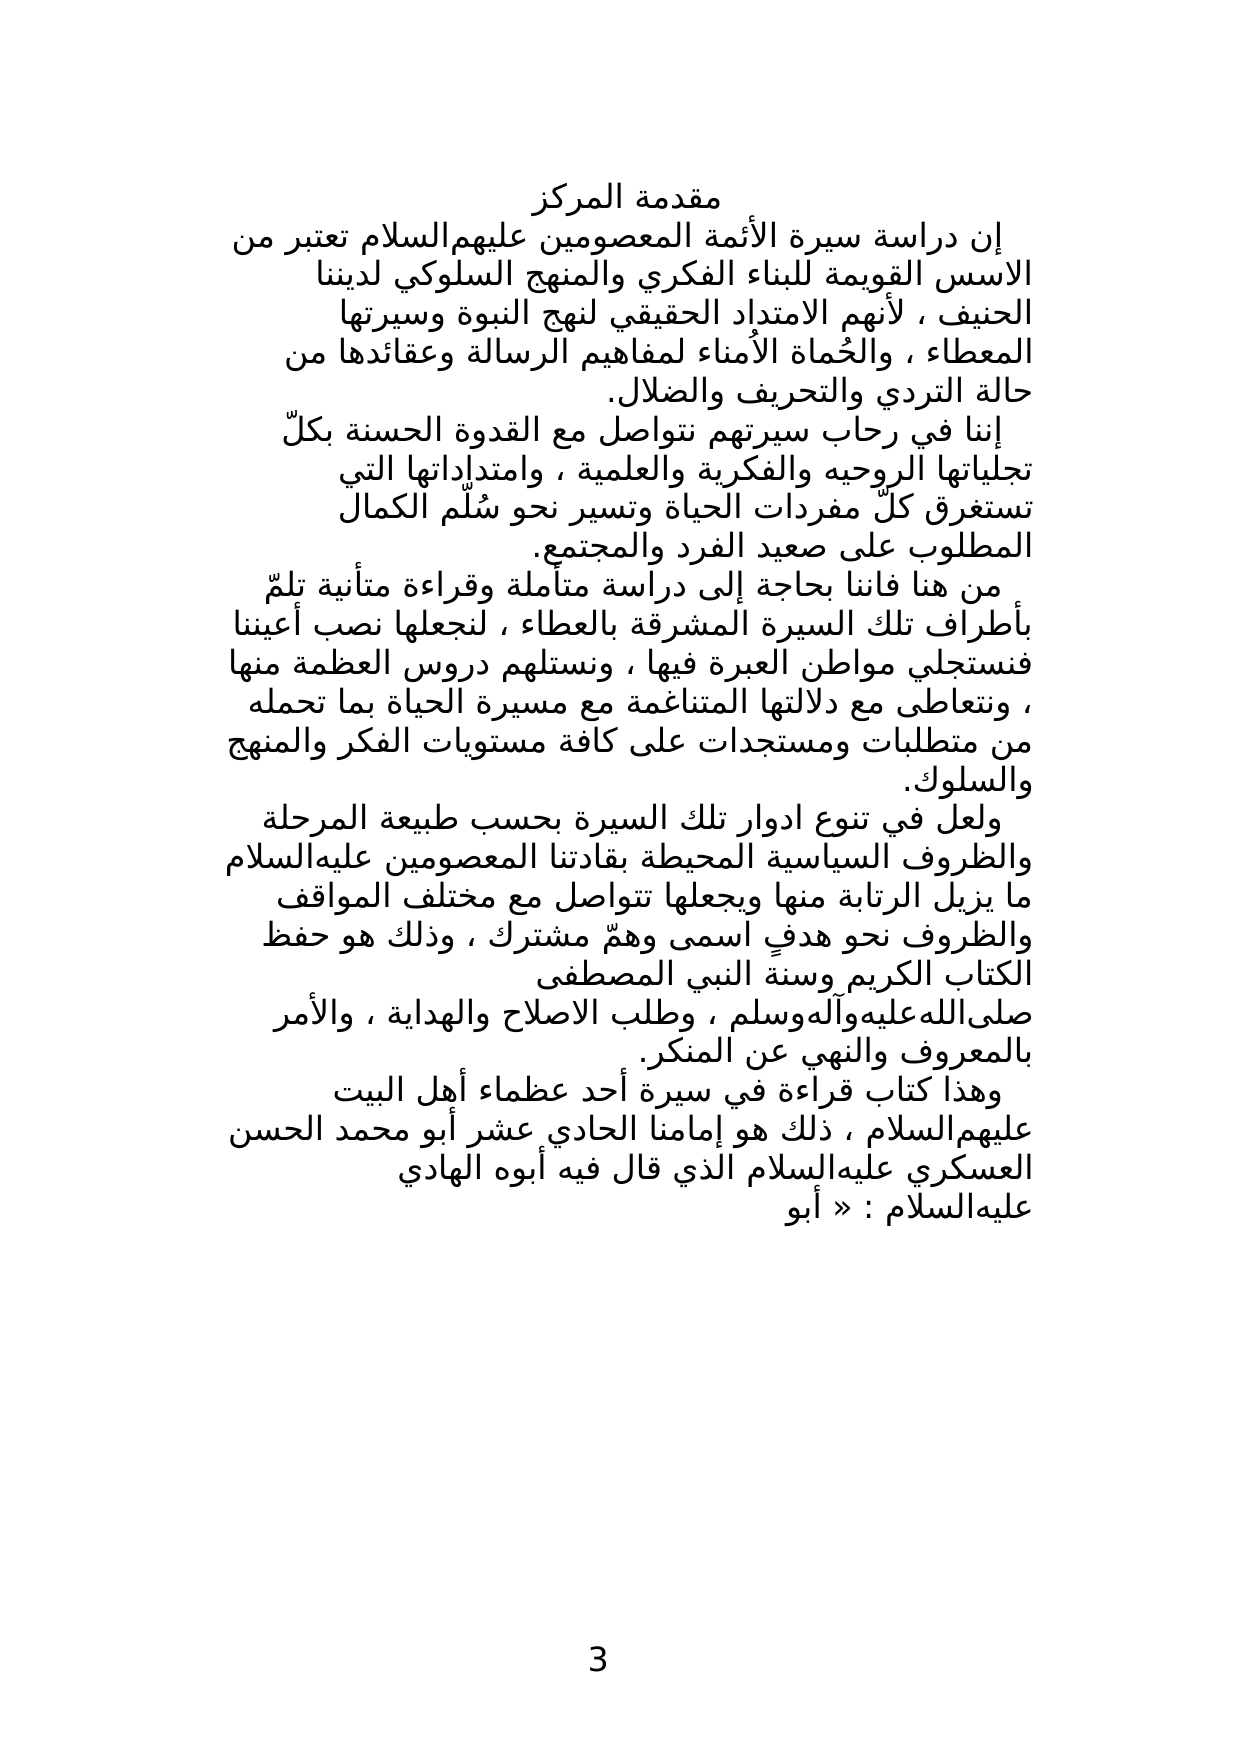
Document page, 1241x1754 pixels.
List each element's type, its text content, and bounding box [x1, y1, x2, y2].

text من هنا فاننا بحاجة إلى دراسة متأملة وقراءة متأنية تلمّ بأطراف تلك السيرة المشرقة بالعطاء ، لنجعلها نصب أعيننا فنستجلي مواطن العبرة فيها ، ونستلهم دروس العظمة منها ، ونتعاطى مع دلالتها المتناغمة مع مسيرة الحياة بما تحمله من متطلبات ومستجدات على كافة مستويات الفكر والمنهج والسلوك. [222, 566, 1033, 799]
text وهذا كتاب قراءة في سيرة أحد عظماء أهل البيت عليهم‌السلام ، ذلك هو إمامنا الحادي عشر أبو محمد الحسن العسكري عليه‌السلام الذي قال فيه أبوه الهادي عليه‌السلام : « أبو [222, 1071, 1033, 1226]
text ولعل في تنوع ادوار تلك السيرة بحسب طبيعة المرحلة والظروف السياسية المحيطة بقادتنا المعصومين عليه‌السلام ما يزيل الرتابة منها ويجعلها تتواصل مع مختلف المواقف والظروف نحو هدفٍ اسمى وهمّ مشترك ، وذلك هو حفظ الكتاب الكريم وسنة النبي المصطفى صلى‌الله‌عليه‌وآله‌وسلم ، وطلب الاصلاح والهداية ، والأمر بالمعروف والنهي عن المنكر. [222, 799, 1033, 1071]
text مقدمة المركز [222, 177, 1033, 216]
text إن دراسة سيرة الأئمة المعصومين عليهم‌السلام تعتبر من الاسس القويمة للبناء الفكري والمنهج السلوكي لديننا الحنيف ، لأنهم الامتداد الحقيقي لنهج النبوة وسيرتها المعطاء ، والحُماة الاُمناء لمفاهيم الرسالة وعقائدها من حالة التردي والتحريف والضلال. [222, 216, 1033, 410]
text إننا في رحاب سيرتهم نتواصل مع القدوة الحسنة بكلّ تجلياتها الروحيه والفكرية والعلمية ، وامتداداتها التي تستغرق كلّ مفردات الحياة وتسير نحو سُلّم الكمال المطلوب على صعيد الفرد والمجتمع. [222, 410, 1033, 566]
